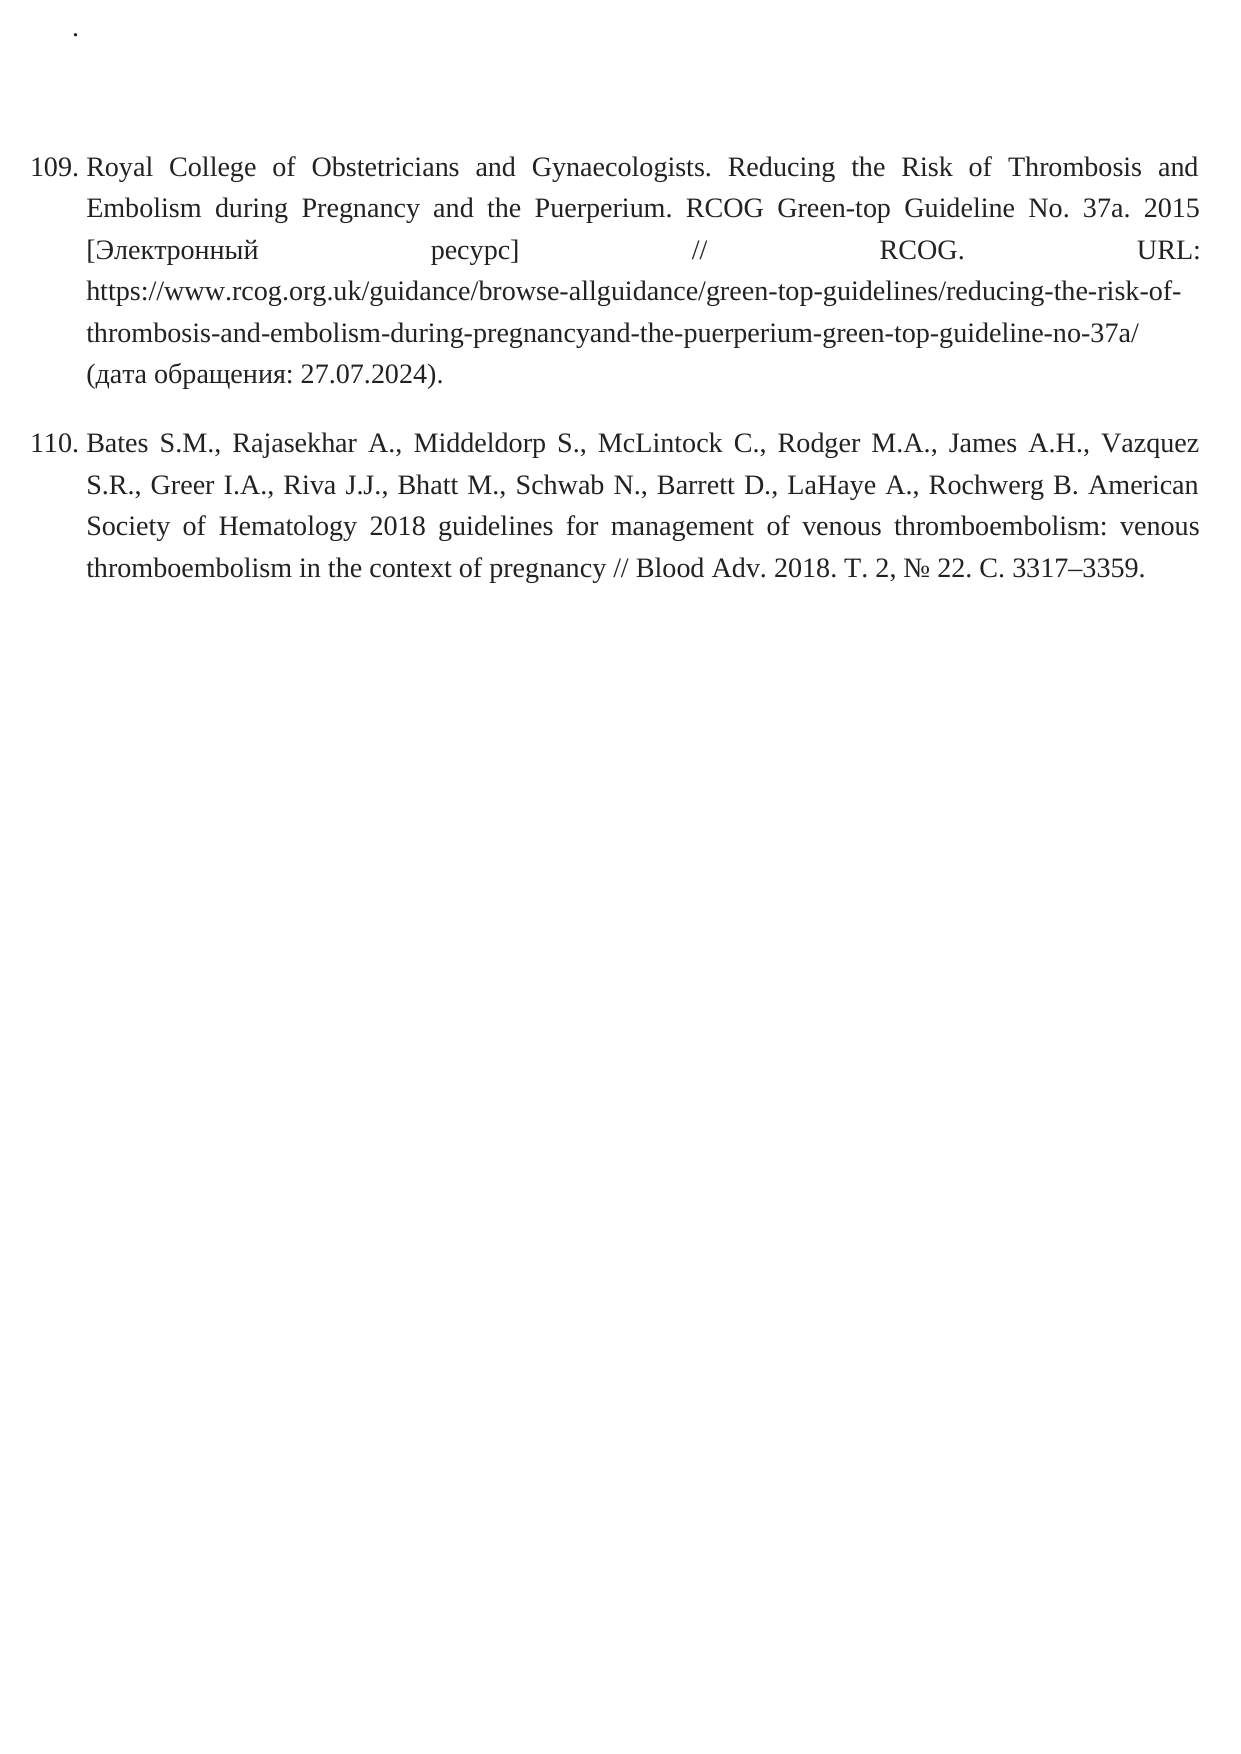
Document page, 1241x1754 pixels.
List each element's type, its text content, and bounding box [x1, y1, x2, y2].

list Bates S.M., Rajasekhar A., Middeldorp S., McLintock C., Rodger M.A., James A.H., Vazquez S.R., Greer I.A., Riva J.J., Bhatt M., Schwab N., Barrett D., LaHaye A., Rochwerg B. American Society of Hematology 2018 guidelines for management of venous thromboembolism: venous thromboembolism in the context of pregnancy // Blood Adv. 2018. Т. 2, № 22. С. 3317–3359. [30, 426, 1201, 583]
list Royal College of Obstetricians and Gynaecologists. Reducing the Risk of Thrombosis and Embolism during Pregnancy and the Puerperium. RCOG Green-top Guideline No. 37a. 2015 [Электронный ресурс] // RCOG. URL: https://www.rcog.org.uk/guidance/browse-allguidance/green-top-guidelines/reducing-the-risk-of-thrombosis-and-embolism-during-pregnancyand-the-puerperium-green-top-guideline-no-37a/ (дата обращения: 27.07.2024). [30, 150, 1201, 390]
